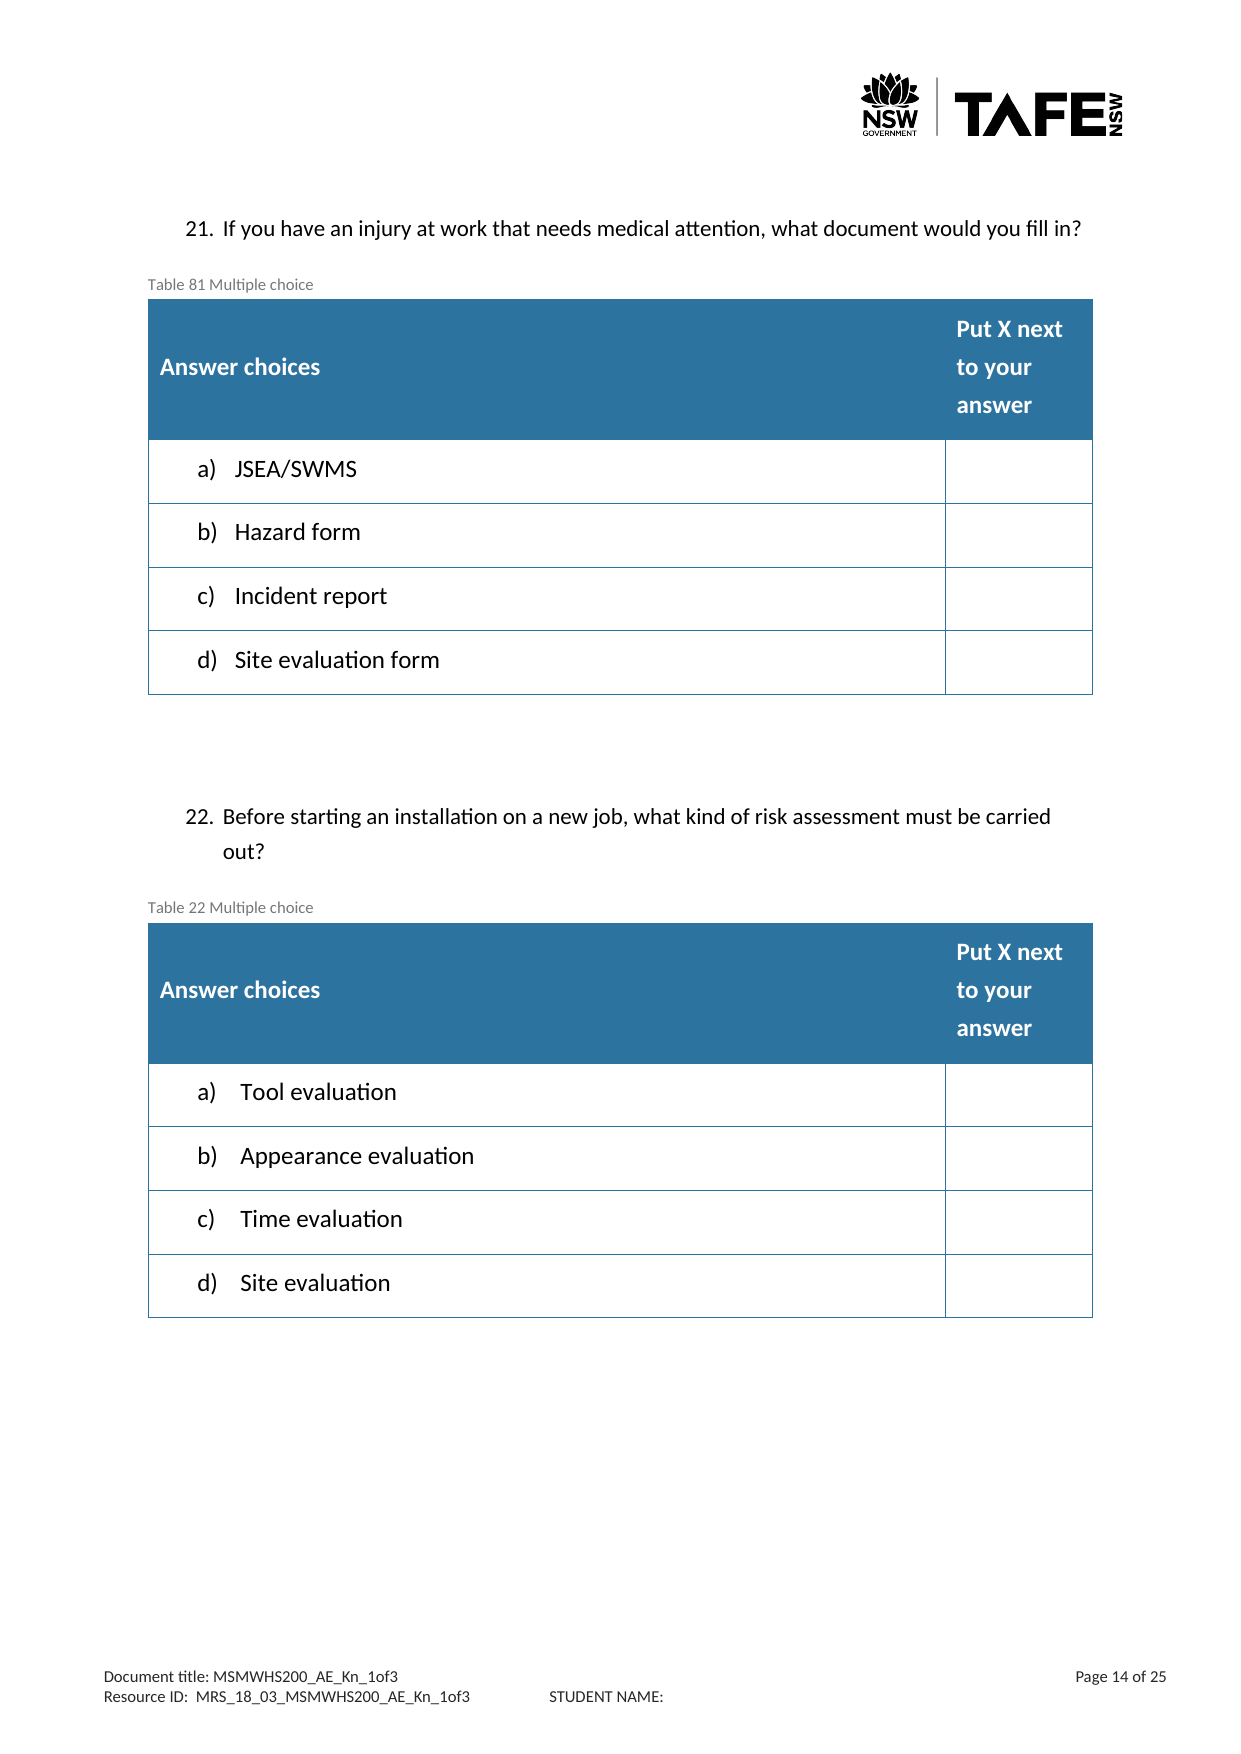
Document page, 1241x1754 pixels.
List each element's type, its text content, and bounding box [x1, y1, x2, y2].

table_cell Time evaluation [149, 1191, 945, 1253]
table_header Put X next to your answer [946, 924, 1092, 1063]
table_cell JSEA/SWMS [149, 440, 945, 503]
table_cell Incident report [149, 568, 945, 630]
table_header Answer choices [149, 924, 945, 1063]
table_header Put X next to your answer [946, 300, 1092, 439]
text Table 22 Multiple choice [148, 897, 1092, 918]
list Before starting an installation on a new job, what kind of risk assessment must be carried out? [185, 802, 1092, 865]
table_cell [946, 1064, 1092, 1126]
table_cell Site evaluation [149, 1255, 945, 1317]
table_cell [946, 568, 1092, 630]
table_cell Appearance evaluation [149, 1127, 945, 1190]
table_cell [946, 504, 1092, 567]
picture [861, 71, 1123, 137]
table_cell [946, 1127, 1092, 1190]
table_cell [946, 1191, 1092, 1253]
table_cell [946, 440, 1092, 503]
list If you have an injury at work that needs medical attention, what document would you fill in? [185, 214, 1092, 242]
table_cell Tool evaluation [149, 1064, 945, 1126]
table_cell [946, 1255, 1092, 1317]
table_cell Hazard form [149, 504, 945, 567]
table_header Answer choices [149, 300, 945, 439]
table_cell Site evaluation form [149, 631, 945, 694]
table_cell [946, 631, 1092, 694]
